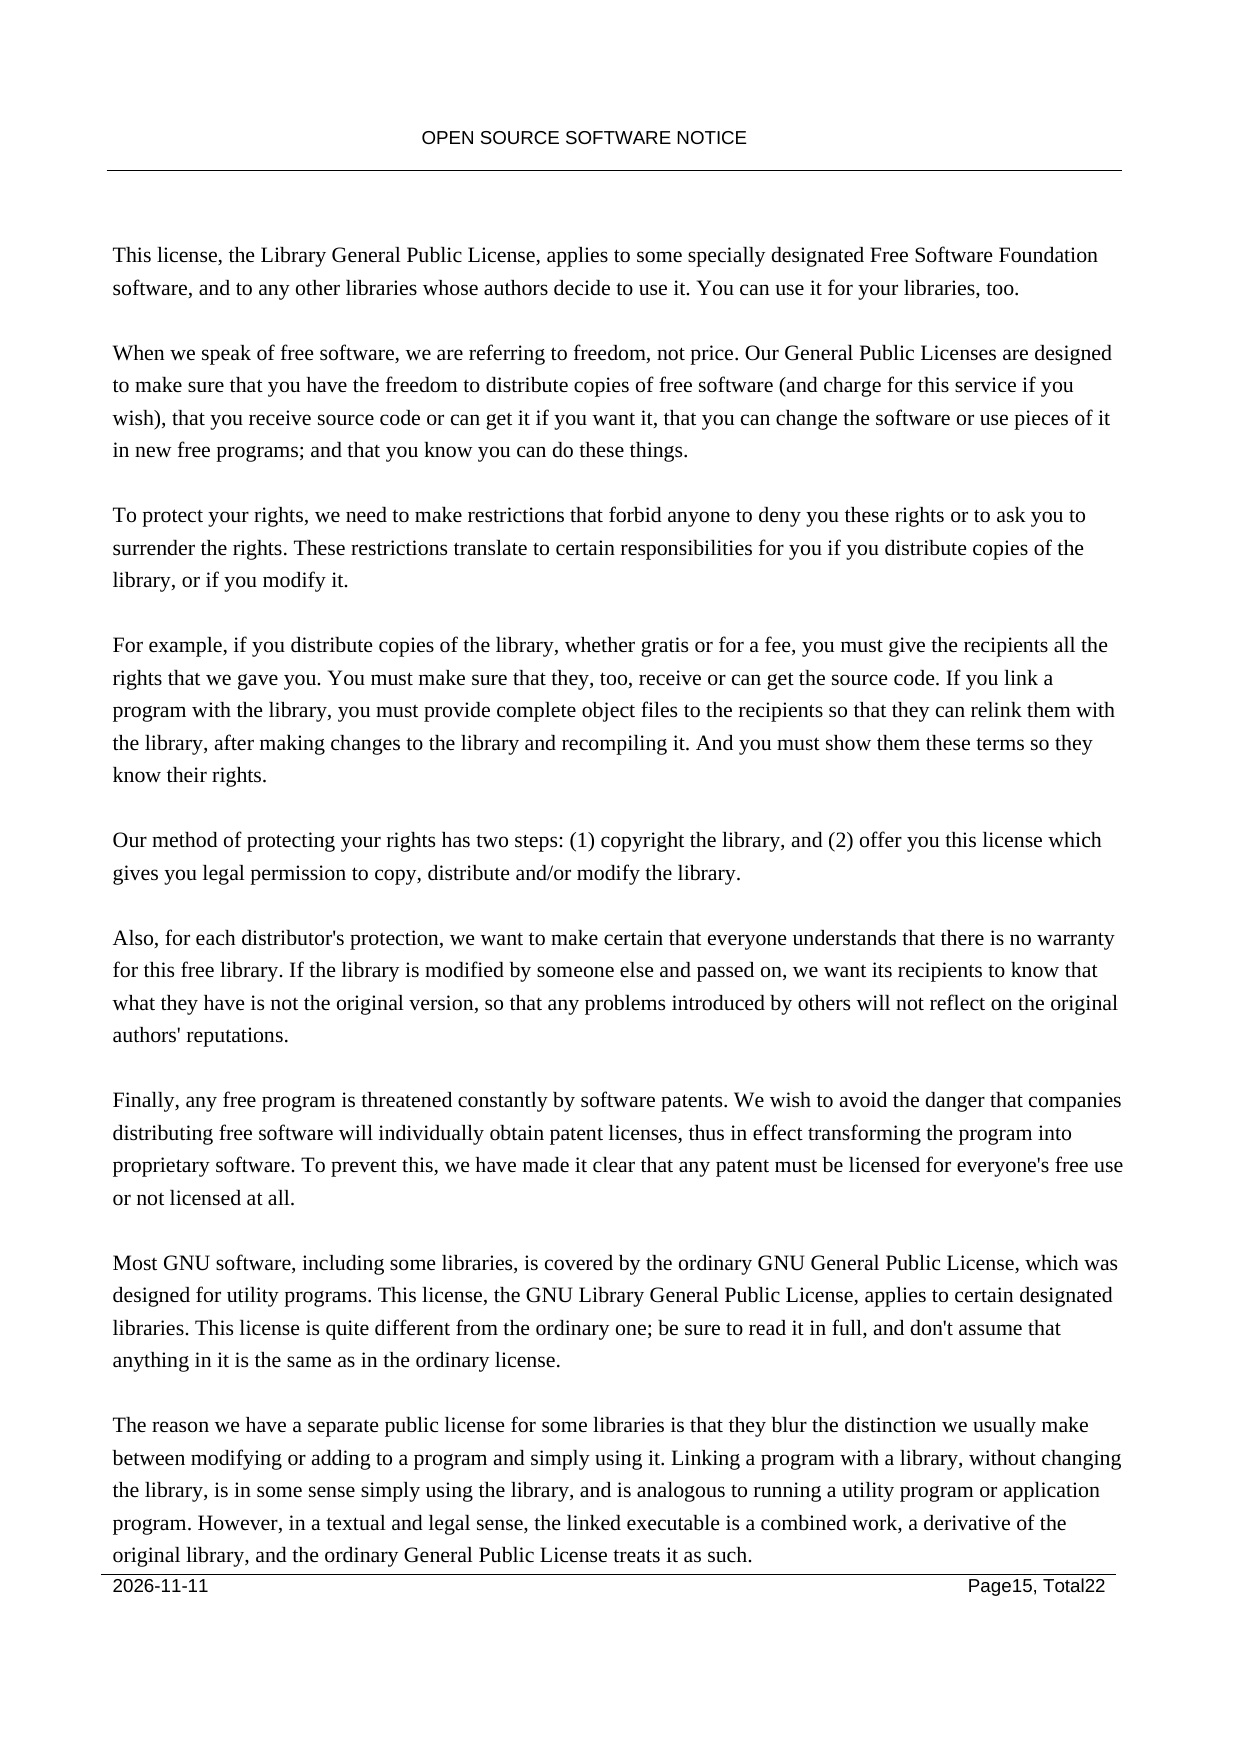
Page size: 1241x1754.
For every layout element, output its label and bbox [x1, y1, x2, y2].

text [112, 206, 1128, 1571]
